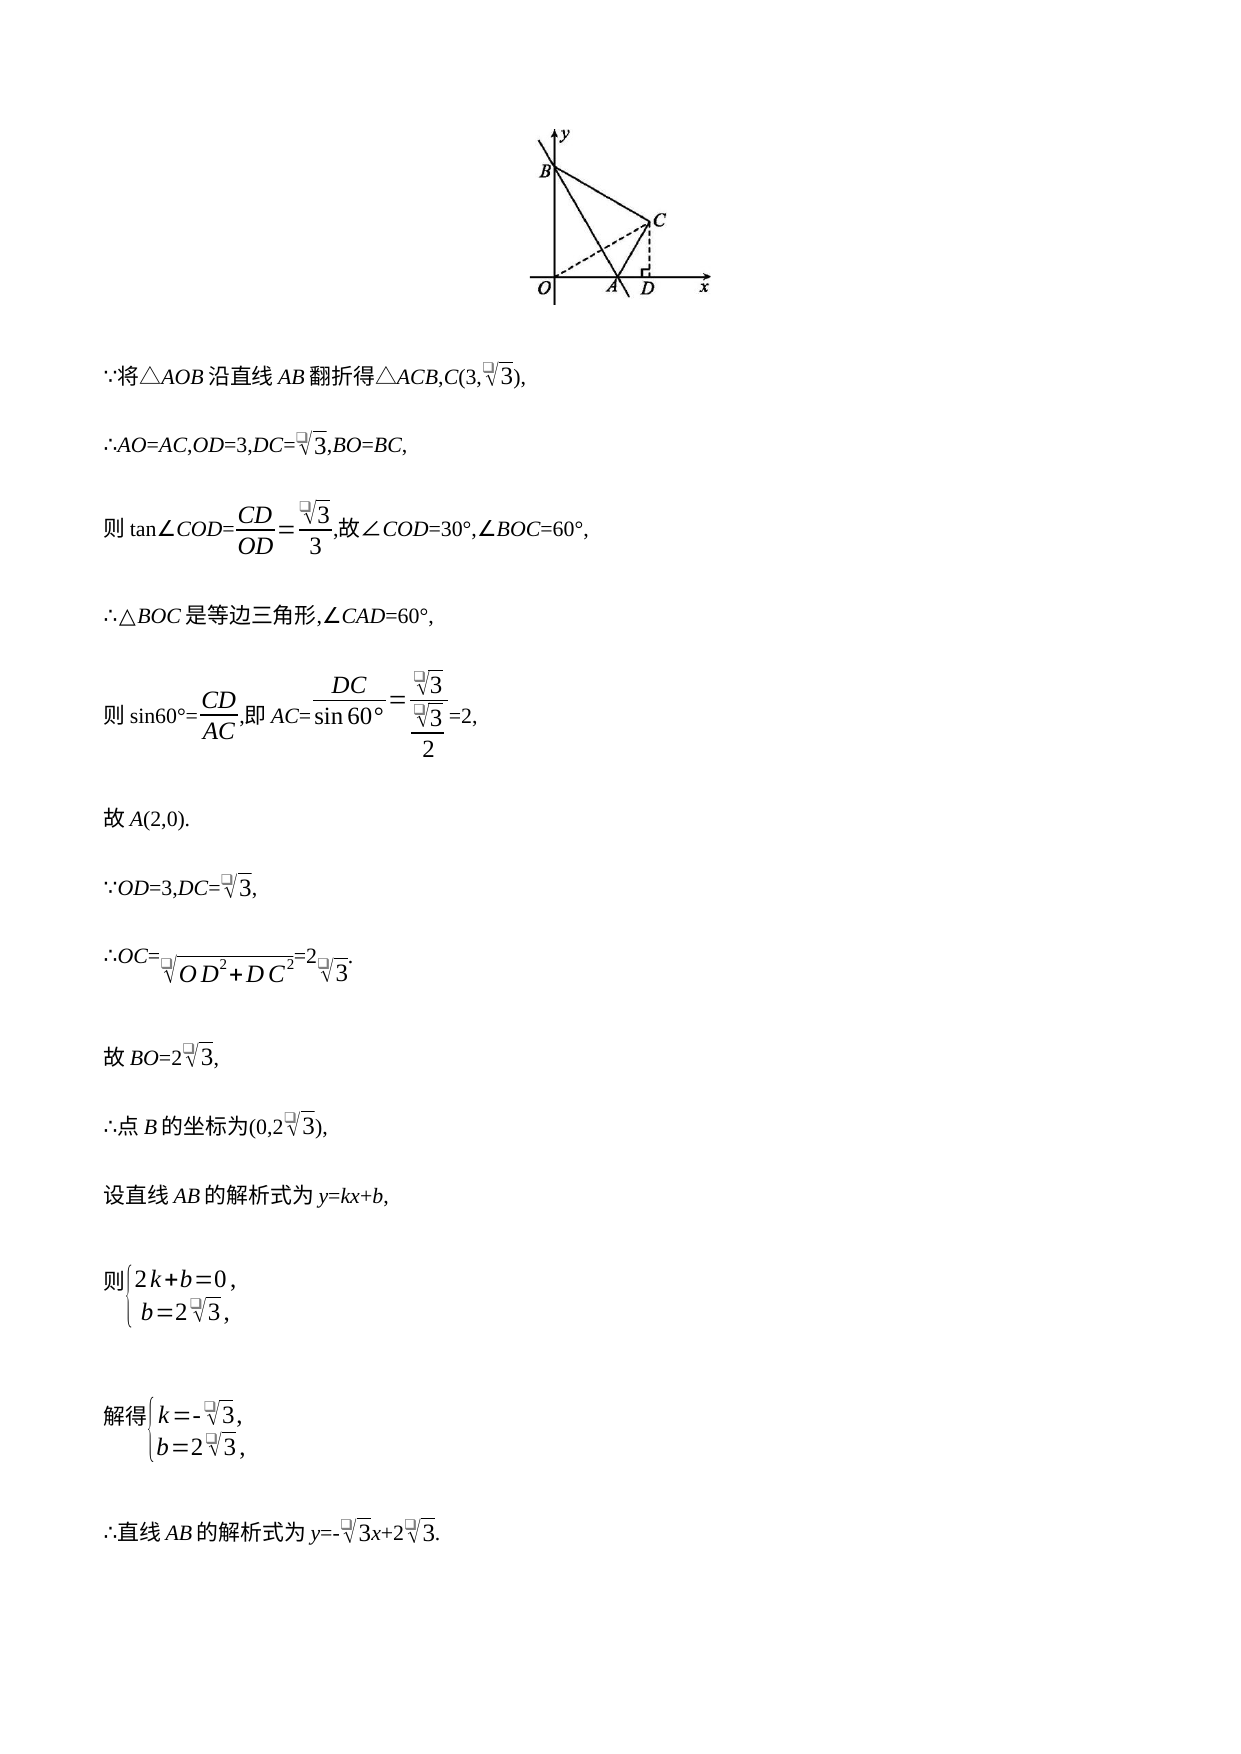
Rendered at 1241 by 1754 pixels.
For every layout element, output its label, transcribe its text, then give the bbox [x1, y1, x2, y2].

text ∵将△AOB沿直线AB翻折得△ACB,C(3,), [103, 359, 1137, 391]
text 故BO=2, [103, 1039, 1137, 1072]
text 故A(2,0). [103, 801, 1137, 833]
text 则sin60°=,即AC==2, [103, 667, 1137, 764]
text 设直线AB的解析式为y=kx+b, [103, 1177, 1137, 1210]
picture [529, 129, 711, 305]
text 则 [103, 1247, 1137, 1344]
text 解得 [103, 1381, 1137, 1478]
text ∴AO=AC,OD=3,DC=,BO=BC, [103, 428, 1137, 460]
text ∴OC==2. [103, 938, 1137, 1003]
text ∴直线AB的解析式为y=-x+2. [103, 1515, 1137, 1547]
text 则tan∠COD=,故∠COD=30°,∠BOC=60°, [103, 496, 1137, 561]
text ∴△BOC是等边三角形,∠CAD=60°, [103, 598, 1137, 630]
text ∵OD=3,DC=, [103, 870, 1137, 903]
text ∴点B的坐标为(0,2), [103, 1108, 1137, 1141]
